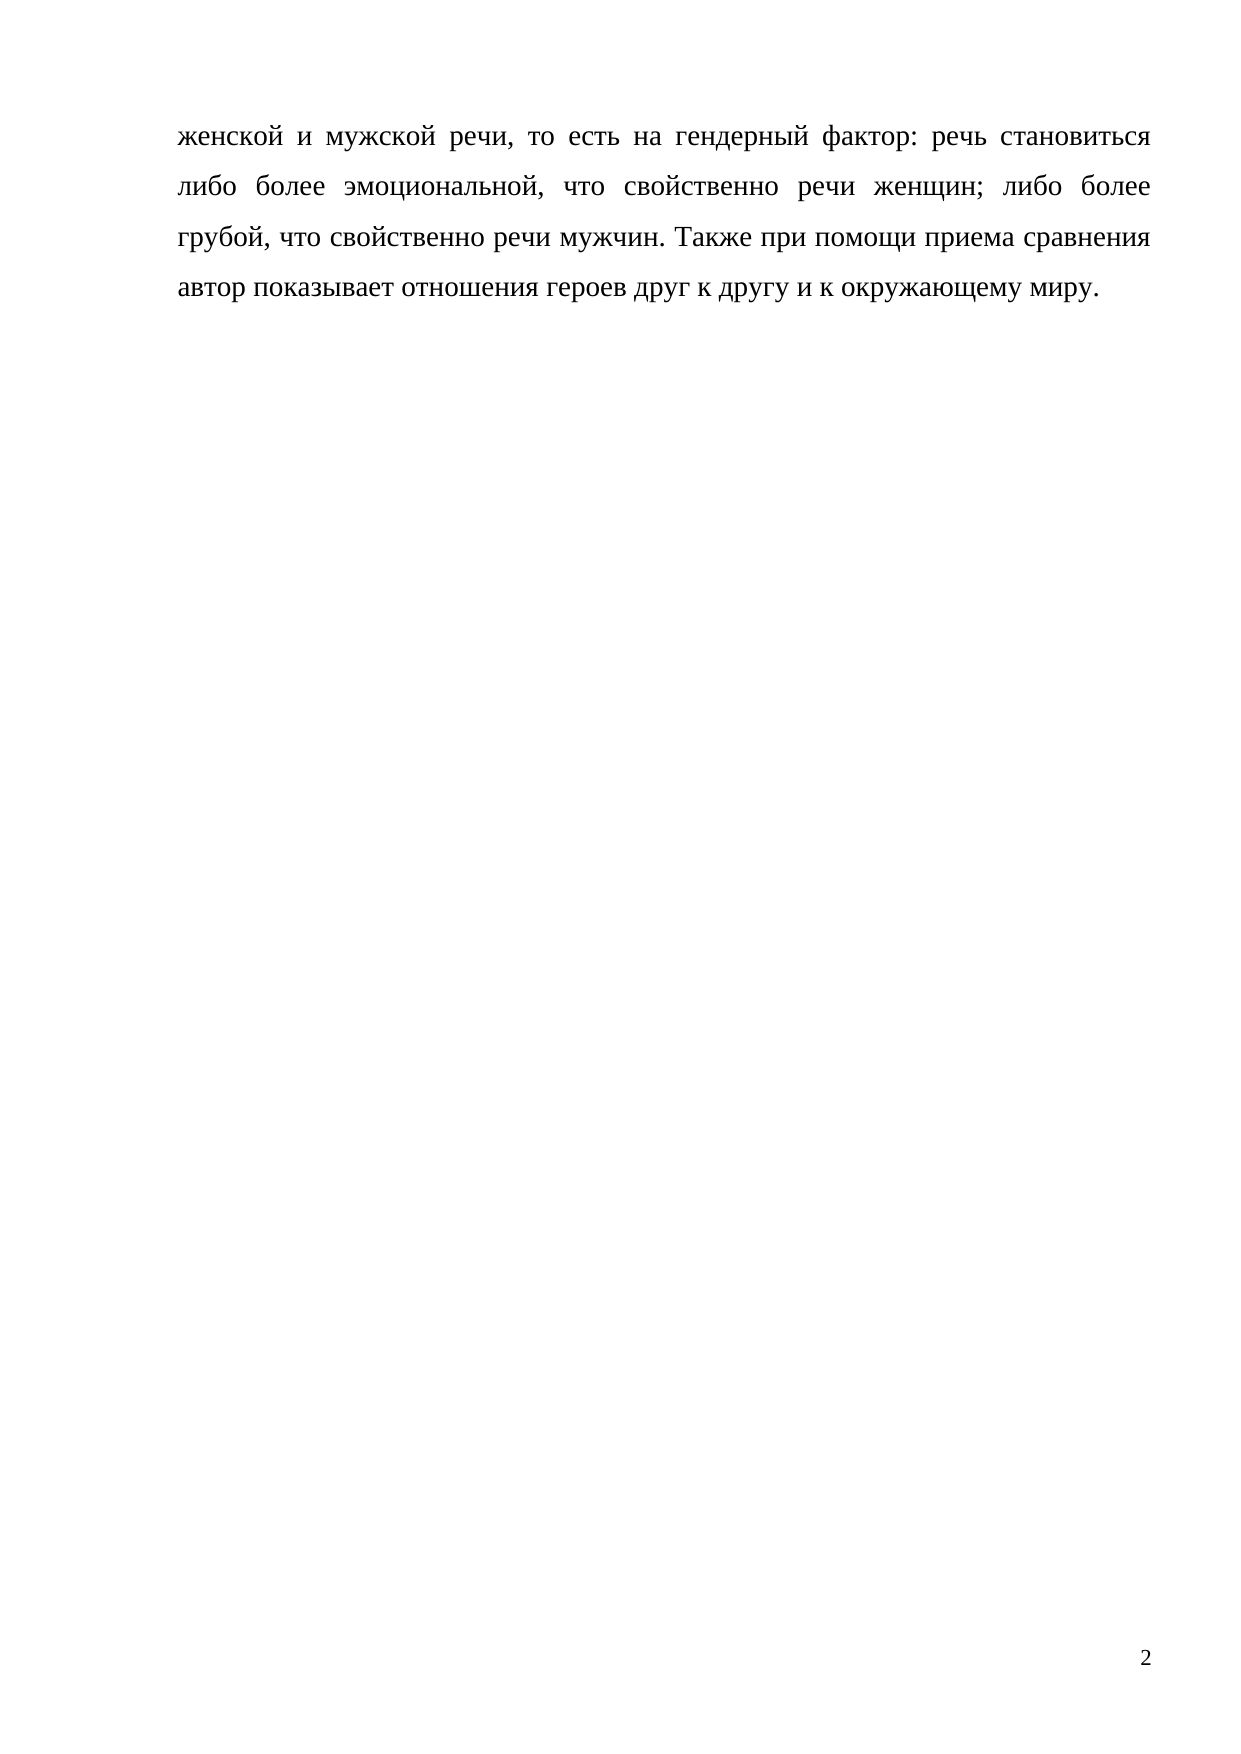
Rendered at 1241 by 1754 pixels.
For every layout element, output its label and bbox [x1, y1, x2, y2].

text [177, 118, 1152, 303]
